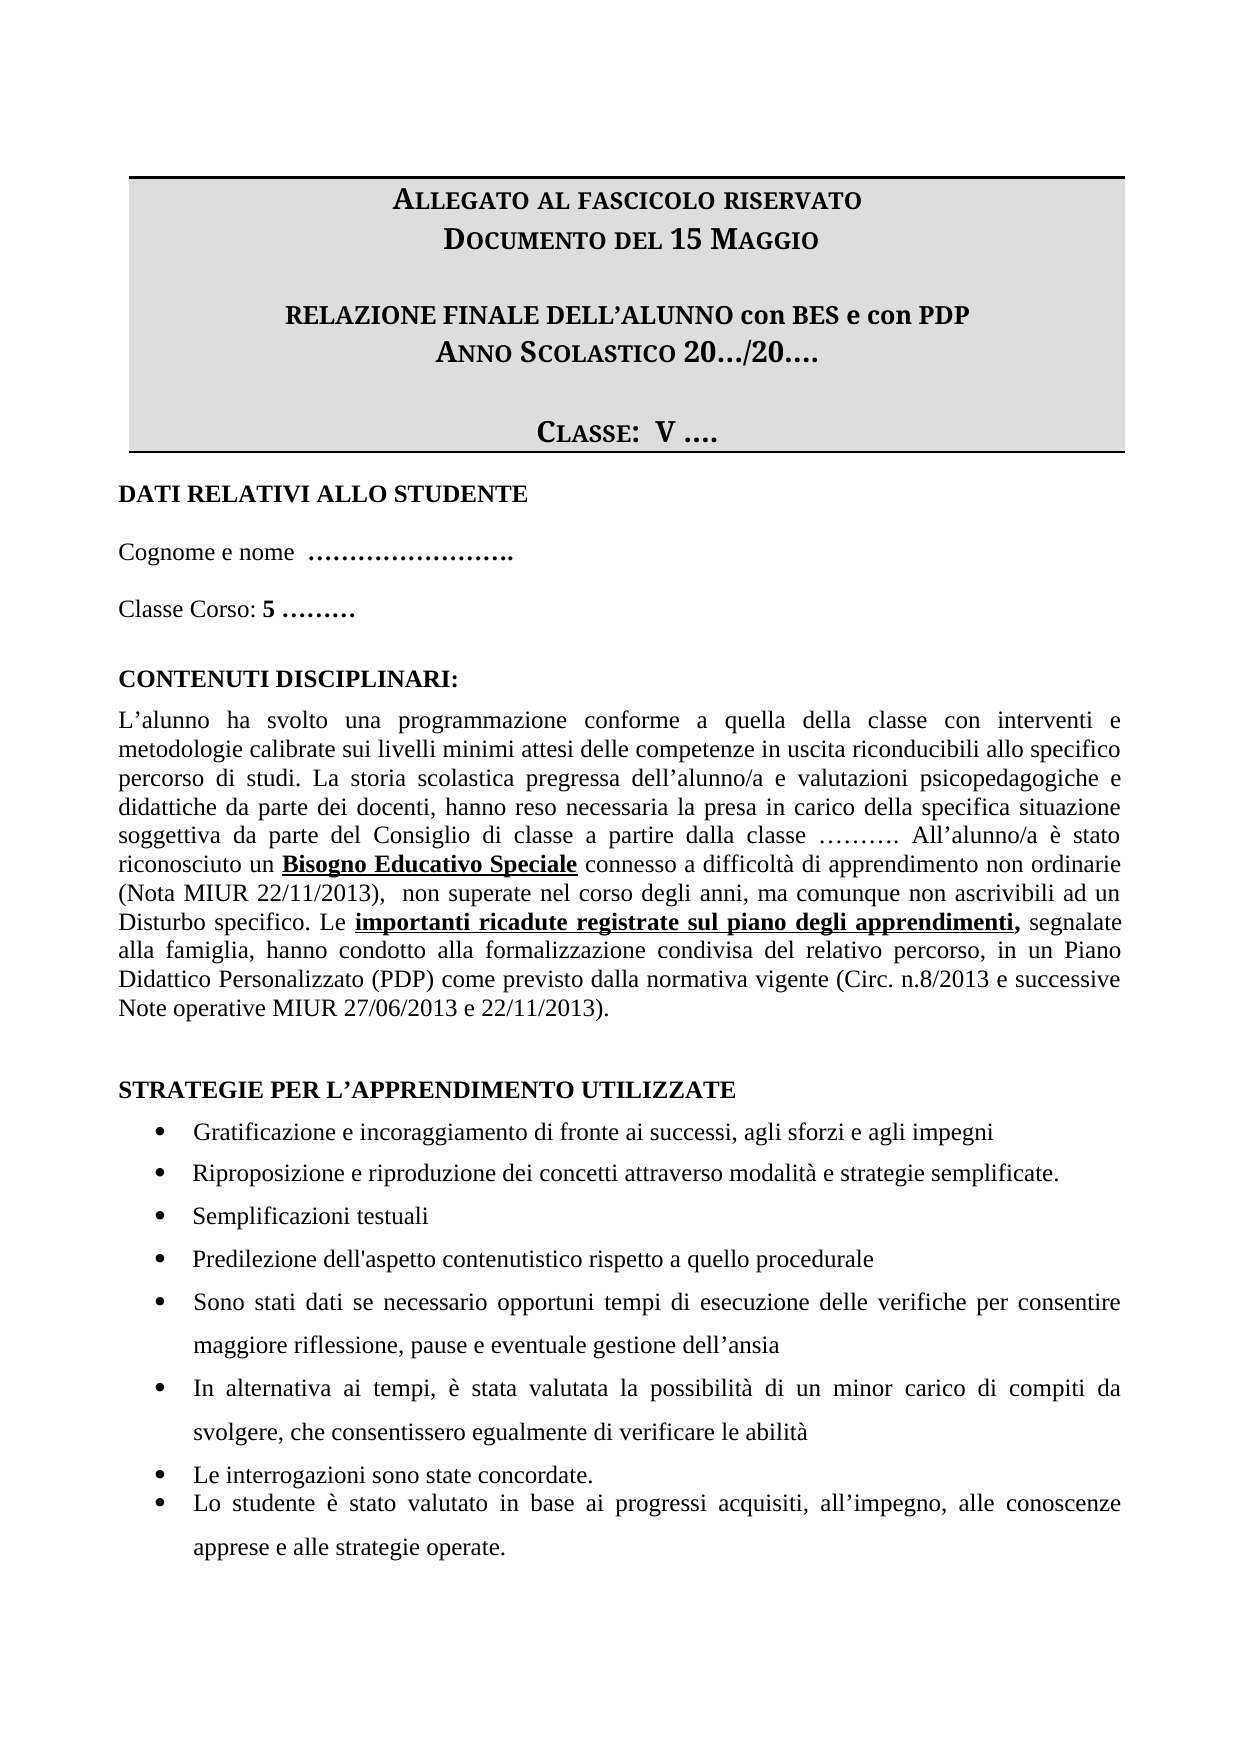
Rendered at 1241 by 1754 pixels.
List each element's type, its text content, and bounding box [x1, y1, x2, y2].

list Semplificazioni testuali [156, 1201, 1122, 1230]
text CONTENUTI DISCIPLINARI: [118, 664, 1122, 693]
list Sono stati dati se necessario opportuni tempi di esecuzione delle verifiche per consentire maggiore riflessione, pause e eventuale gestione dell’ansia [156, 1287, 1122, 1359]
list Le interrogazioni sono state concordate. [156, 1460, 1122, 1488]
list Gratificazione e incoraggiamento di fronte ai successi, agli sforzi e agli impegni [156, 1117, 1122, 1145]
text DATI RELATIVI ALLO STUDENTE [118, 479, 1122, 508]
text L’alunno ha svolto una programmazione conforme a quella della classe con interventi e metodologie calibrate sui livelli minimi attesi delle competenze in uscita riconducibili allo specifico percorso di studi. La storia scolastica pregressa dell’alunno/a e valutazioni psicopedagogiche e didattiche da parte dei docenti, hanno reso necessaria la presa in carico della specifica situazione soggettiva da parte del Consiglio di classe a partire dalla classe ………. All’alunno/a è stato riconosciuto un Bisogno Educativo Speciale connesso a difficoltà di apprendimento non ordinarie (Nota MIUR 22/11/2013), non superate nel corso degli anni, ma comunque non ascrivibili ad un Disturbo specifico. Le importanti ricadute registrate sul piano degli apprendimenti, segnalate alla famiglia, hanno condotto alla formalizzazione condivisa del relativo percorso, in un Piano Didattico Personalizzato (PDP) come previsto dalla normativa vigente (Circ. n.8/2013 e successive Note operative MIUR 27/06/2013 e 22/11/2013). [118, 705, 1122, 1022]
list Lo studente è stato valutato in base ai progressi acquisiti, all’impegno, alle conoscenze apprese e alle strategie operate. [156, 1488, 1122, 1560]
text STRATEGIE PER L’APPRENDIMENTO UTILIZZATE [118, 1075, 1122, 1104]
text Classe Corso: 5 ……… [118, 594, 1122, 623]
list In alternativa ai tempi, è stata valutata la possibilità di un minor carico di compiti da svolgere, che consentissero egualmente di verificare le abilità [156, 1373, 1122, 1445]
text Cognome e nome ……………………. [118, 537, 1122, 565]
list Predilezione dell'aspetto contenutistico rispetto a quello procedurale [156, 1244, 1122, 1273]
table_header Allegato al fascicolo riservato Documento del 15 Maggio RELAZIONE FINALE DELL’ALUNNO con BES e con PDP Anno Scolastico 20…/20…. Classe: V …. [129, 179, 1125, 451]
list Riproposizione e riproduzione dei concetti attraverso modalità e strategie semplificate. [156, 1158, 1122, 1187]
